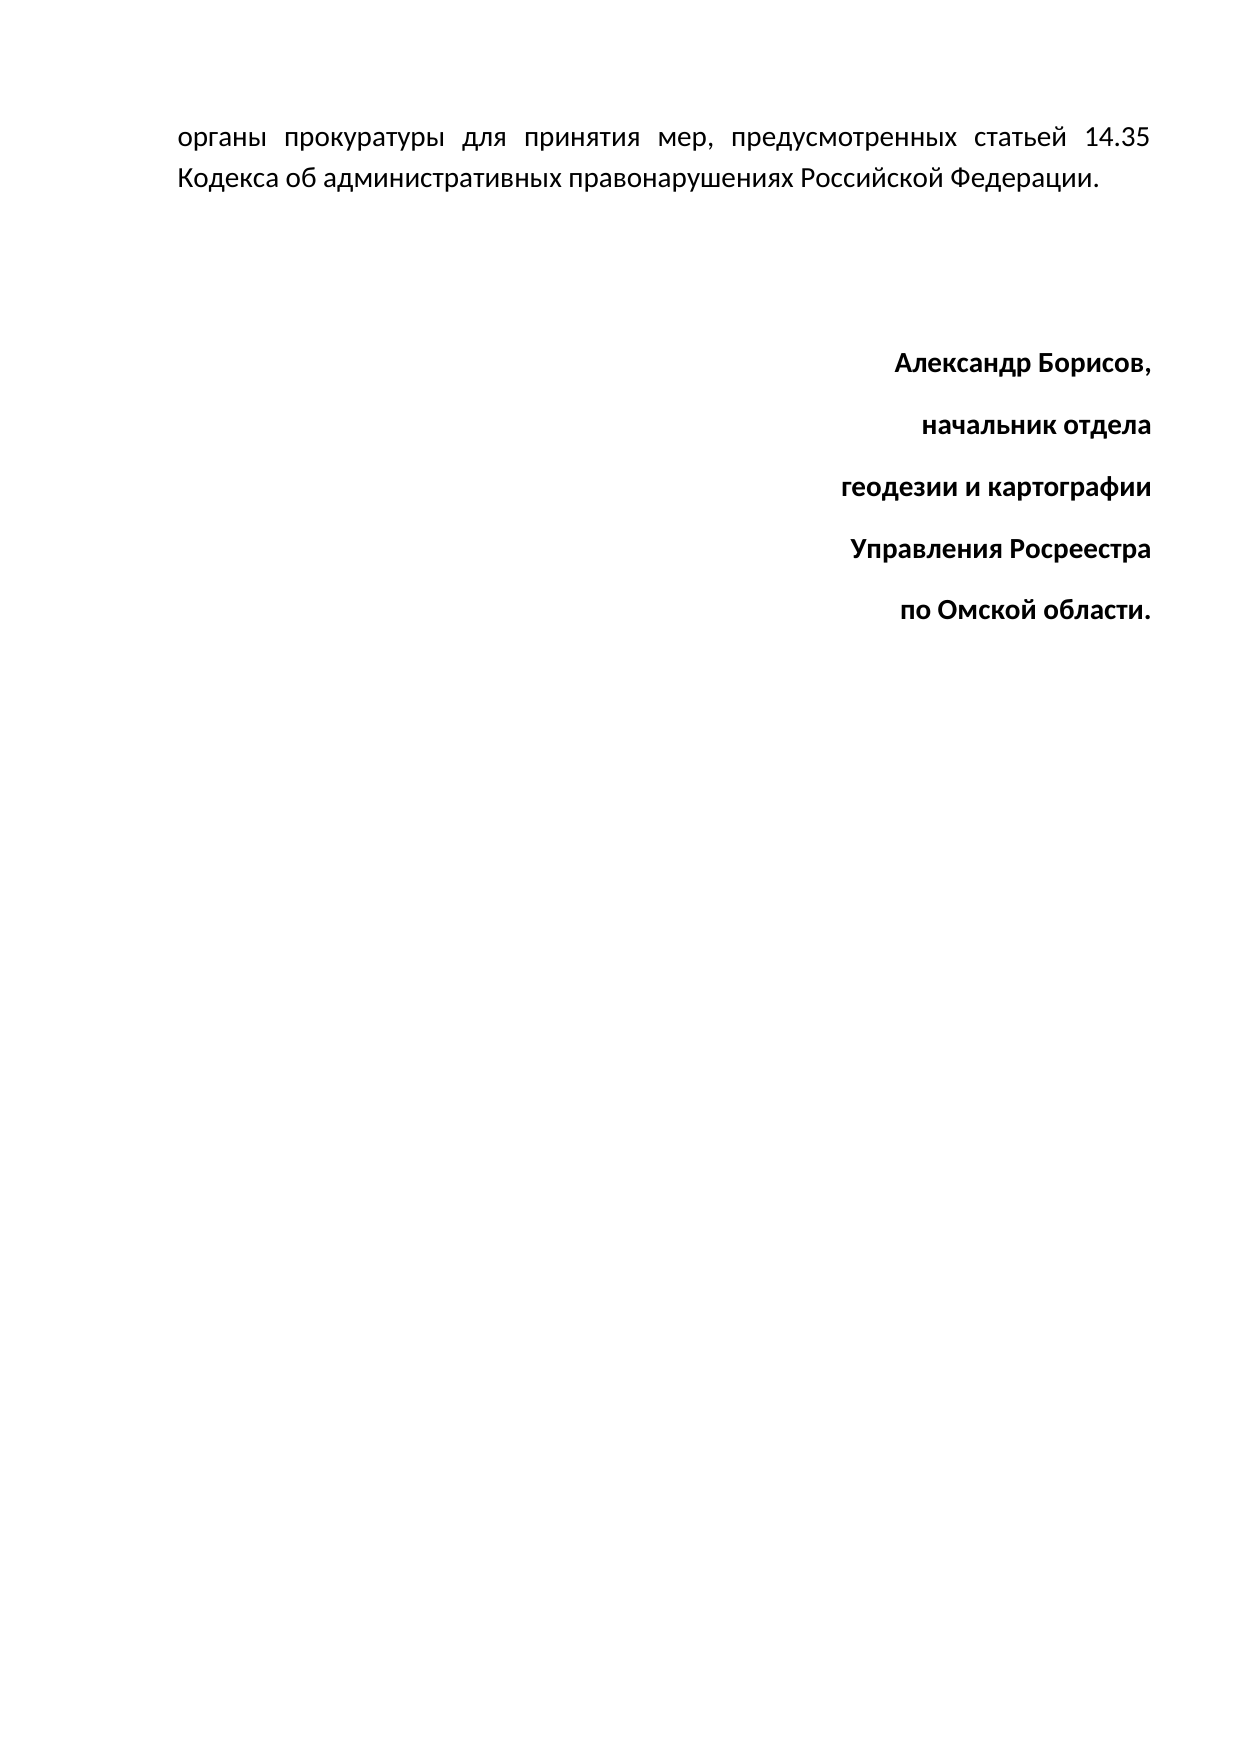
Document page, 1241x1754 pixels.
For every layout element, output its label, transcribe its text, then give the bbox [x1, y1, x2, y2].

text начальник отдела [177, 406, 1152, 442]
text Управления Росреестра [177, 530, 1152, 565]
text геодезии и картографии [177, 468, 1152, 503]
text по Омской области. [177, 591, 1152, 627]
text Александр Борисов, [177, 344, 1152, 380]
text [177, 118, 1152, 195]
